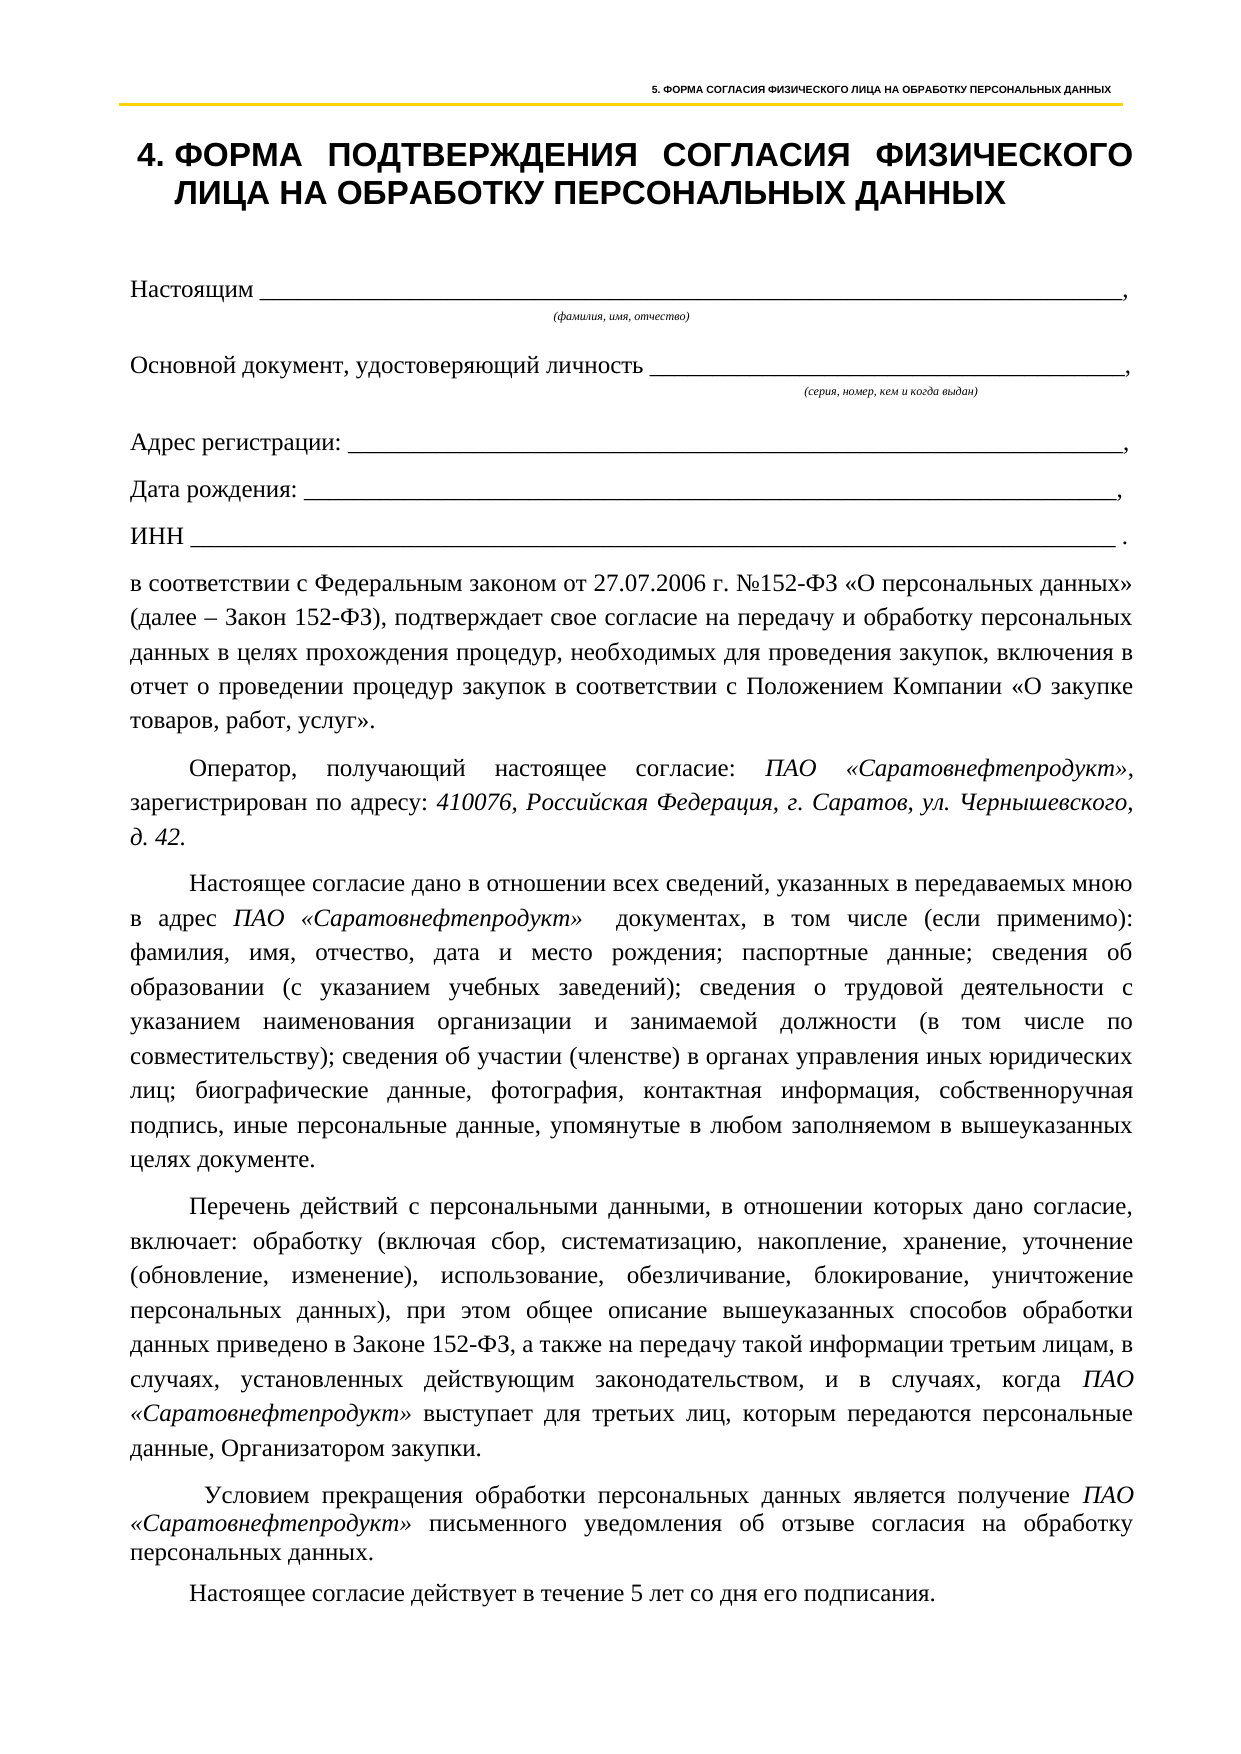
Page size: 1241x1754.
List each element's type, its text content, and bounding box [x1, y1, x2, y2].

text Перечень действий с персональными данными, в отношении которых дано согласие, включает: обработку (включая сбор, систематизацию, накопление, хранение, уточнение (обновление, изменение), использование, обезличивание, блокирование, уничтожение персональных данных), при этом общее описание вышеуказанных способов обработки данных приведено в Законе 152-ФЗ, а также на передачу такой информации третьим лицам, в случаях, установленных действующим законодательством, и в случаях, когда ПАО «Саратовнефтепродукт» выступает для третьих лиц, которым передаются персональные данные, Организатором закупки. [130, 1191, 1134, 1461]
text в соответствии с Федеральным законом от 27.07.2006 г. №152-ФЗ «О персональных данных» (далее – Закон 152-ФЗ), подтверждает свое согласие на передачу и обработку персональных данных в целях прохождения процедур, необходимых для проведения закупок, включения в отчет о проведении процедур закупок в соответствии с Положением Компании «О закупке товаров, работ, услуг». [130, 568, 1134, 734]
text Условием прекращения обработки персональных данных является получение ПАО «Саратовнефтепродукт» письменного уведомления об отзыве согласия на обработку персональных данных. [130, 1480, 1134, 1566]
text ИНН __________________________________________________________________________ . [130, 521, 1134, 549]
text (фамилия, имя, отчество) [130, 309, 1134, 333]
text Настоящее согласие дано в отношении всех сведений, указанных в передаваемых мною в адрес ПАО «Саратовнефтепродукт» документах, в том числе (если применимо): фамилия, имя, отчество, дата и место рождения; паспортные данные; сведения об образовании (с указанием учебных заведений); сведения о трудовой деятельности с указанием наименования организации и занимаемой должности (в том числе по совместительству); сведения об участии (членстве) в органах управления иных юридических лиц; биографические данные, фотография, контактная информация, собственноручная подпись, иные персональные данные, упомянутые в любом заполняемом в вышеуказанных целях документе. [130, 868, 1134, 1173]
text Дата рождения: _________________________________________________________________, [130, 474, 1134, 502]
text (серия, номер, кем и когда выдан) [130, 384, 1134, 408]
text Оператор, получающий настоящее согласие: ПАО «Саратовнефтепродукт», зарегистрирован по адресу: 410076, Российская Федерация, г. Саратов, ул. Чернышевского, д. 42. [130, 753, 1134, 850]
text Настоящим _____________________________________________________________________, [130, 274, 1134, 303]
text Основной документ, удостоверяющий личность ______________________________________, [130, 350, 1134, 379]
list Форма Подтверждения согласия физического лица на обработку персональных данных [137, 135, 1134, 212]
text Настоящее согласие действует в течение 5 лет со дня его подписания. [130, 1578, 1134, 1607]
text Адрес регистрации: ______________________________________________________________, [130, 427, 1134, 456]
